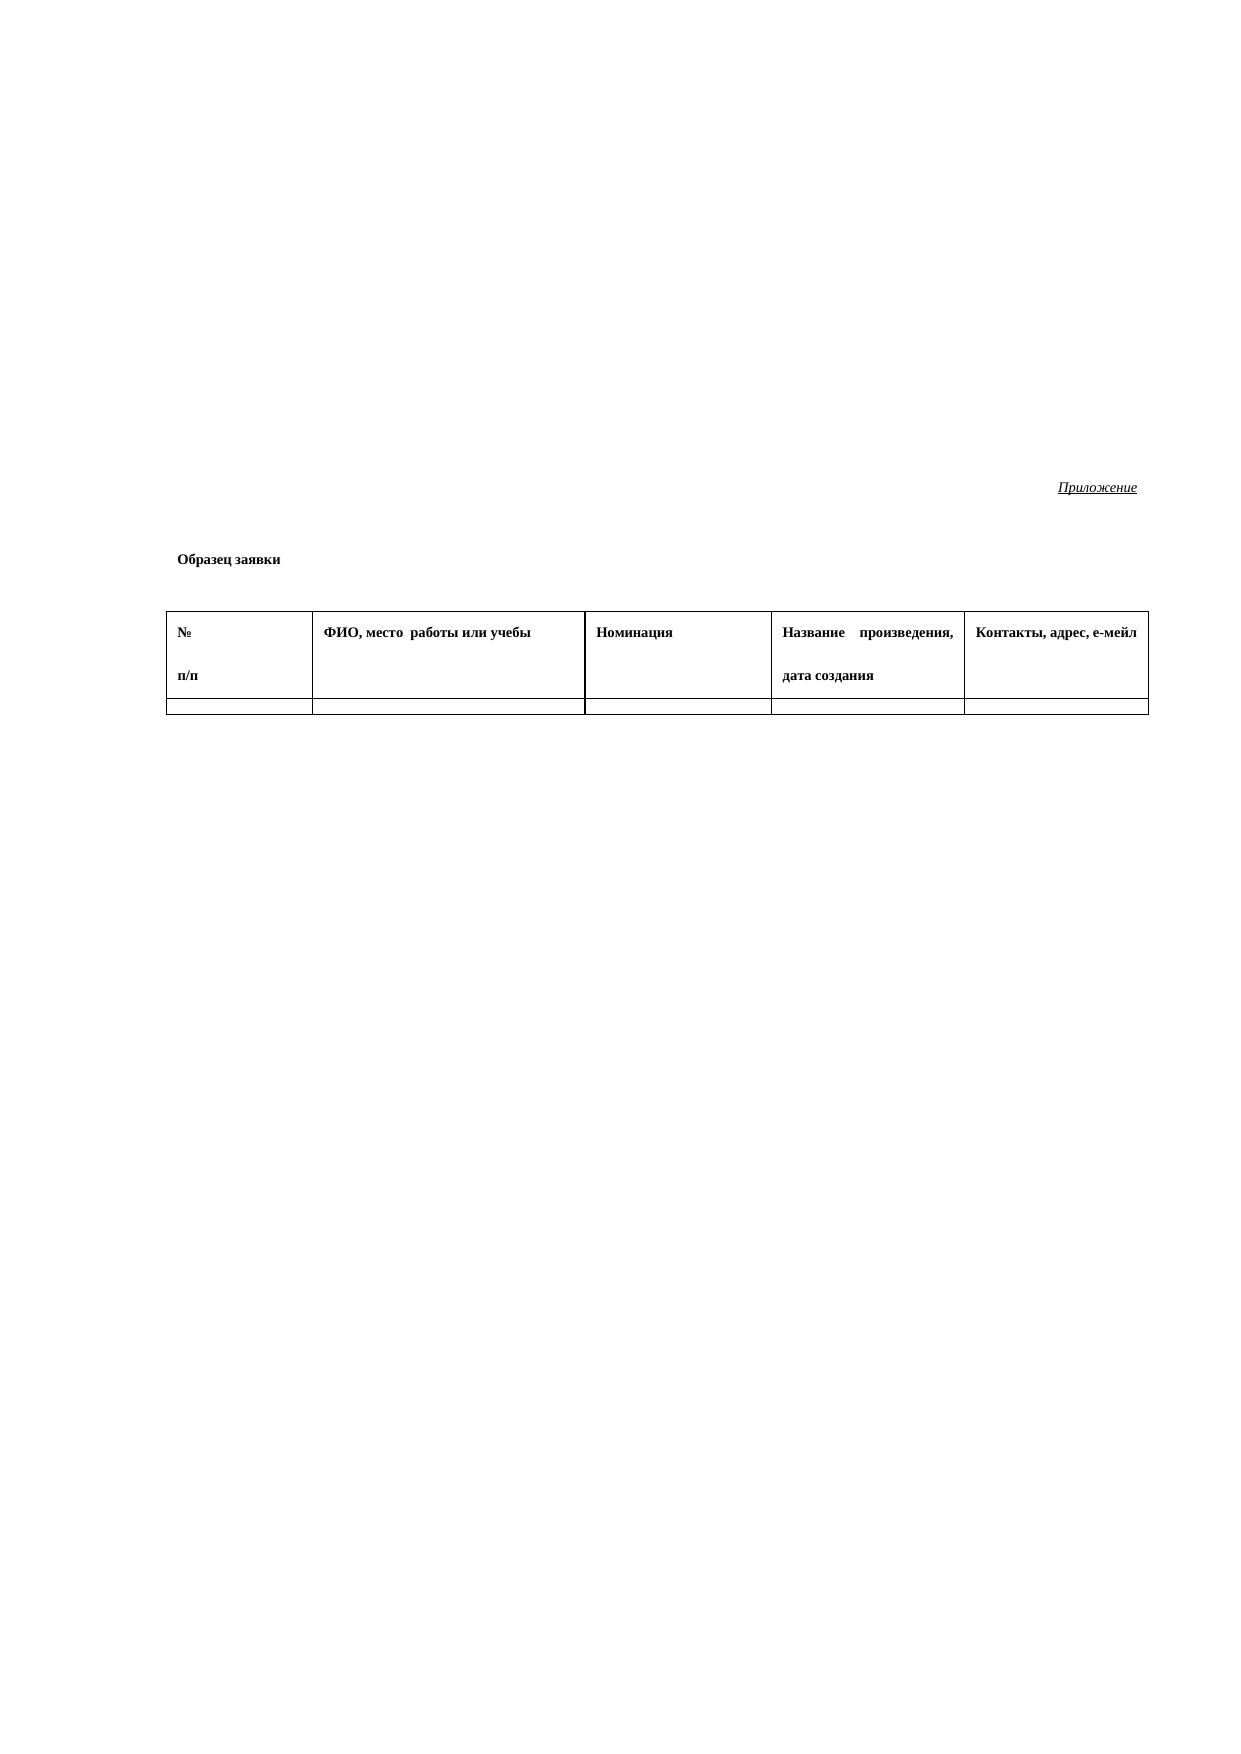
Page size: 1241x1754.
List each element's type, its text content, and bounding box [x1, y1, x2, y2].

table_header ФИО, место работы или учебы [313, 612, 584, 698]
text Образец заявки [177, 539, 1137, 567]
table_cell [772, 699, 964, 713]
table_header Номинация [586, 612, 771, 698]
table_cell [167, 699, 312, 713]
text Приложение [177, 466, 1137, 495]
table_header № п/п [167, 612, 312, 698]
table_cell [965, 699, 1148, 713]
table_cell [313, 699, 584, 713]
table_cell [586, 699, 771, 713]
table_header Контакты, адрес, е-мейл [965, 612, 1148, 698]
table_header Название произведения, дата создания [772, 612, 964, 698]
